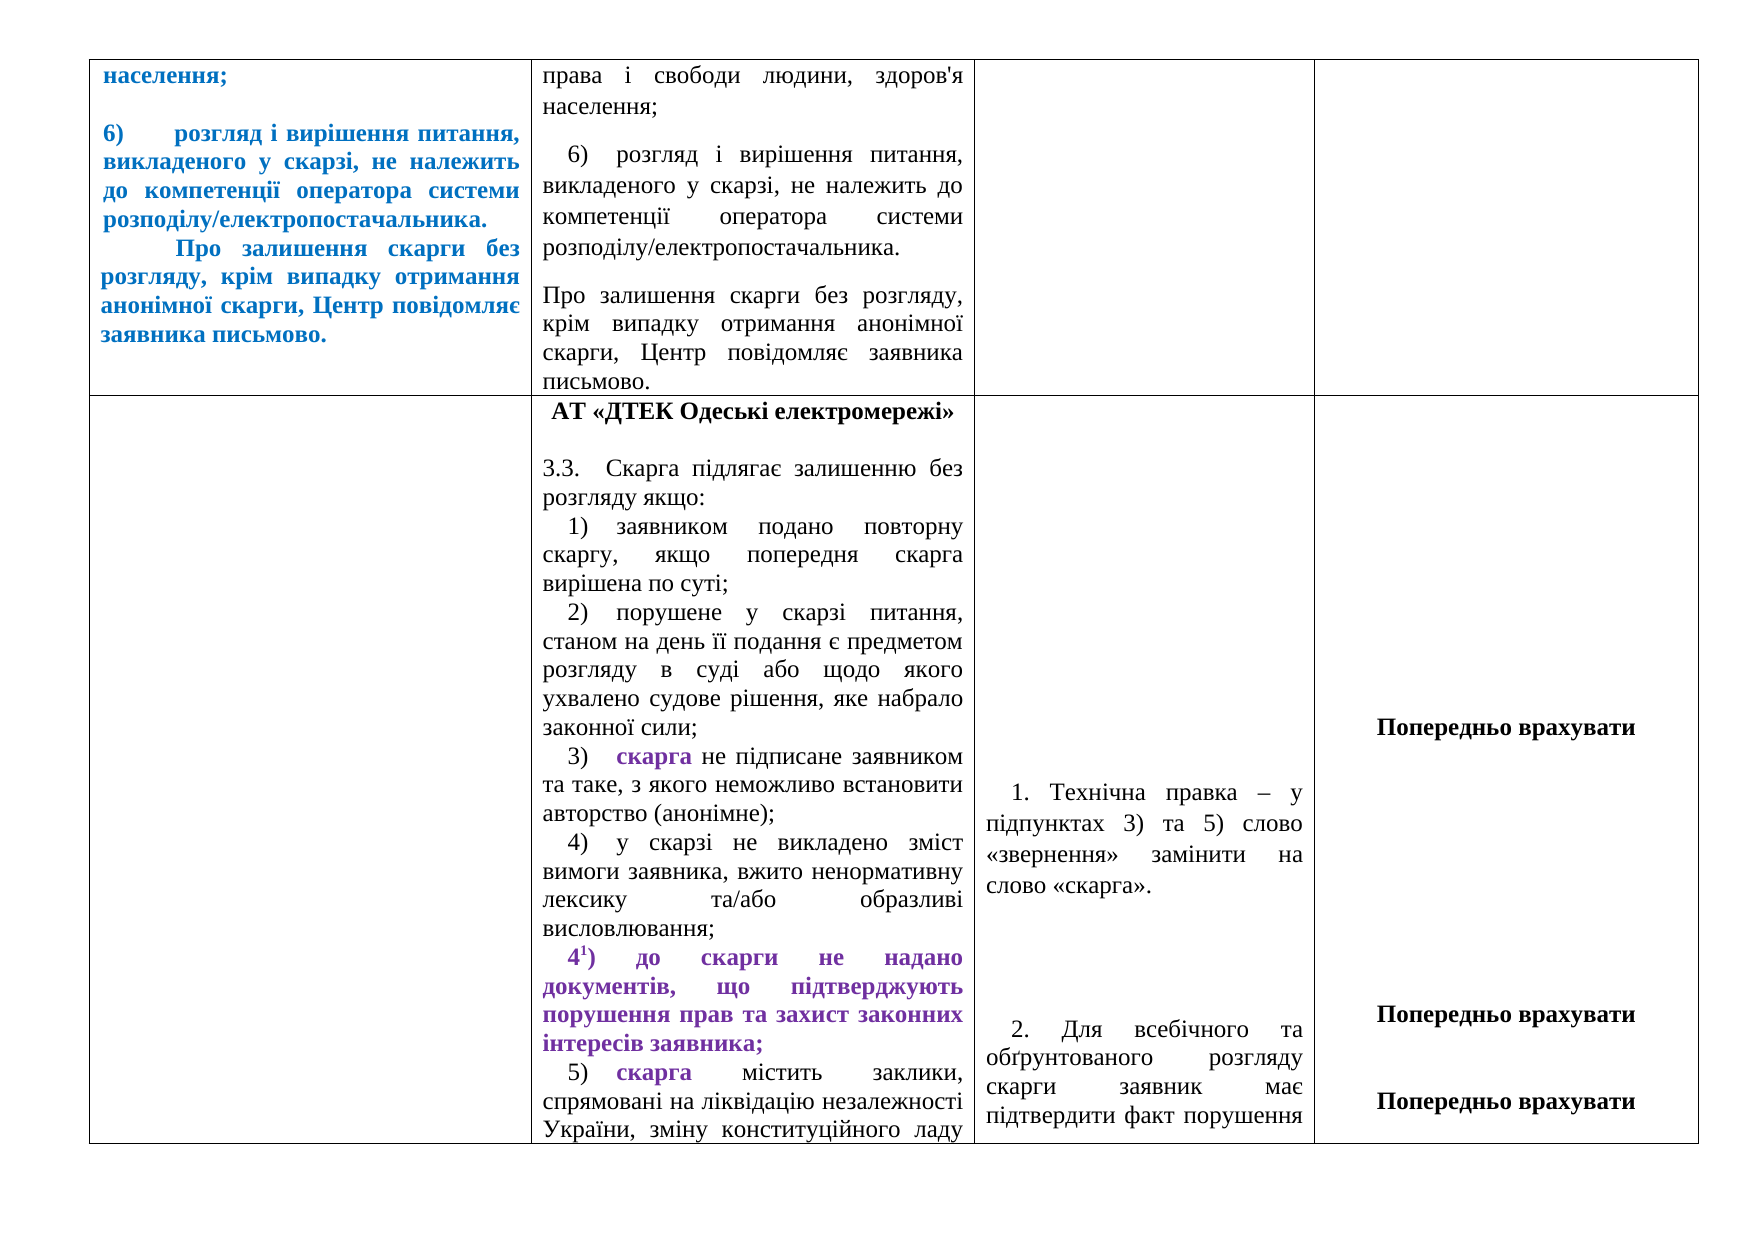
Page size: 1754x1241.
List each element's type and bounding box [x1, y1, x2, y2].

table_cell [1315, 60, 1698, 395]
table_cell [90, 396, 531, 1143]
table_cell [975, 60, 1314, 395]
table_cell [532, 396, 974, 1143]
table_cell [975, 396, 1314, 1143]
table_cell [1315, 396, 1698, 1143]
table_cell [532, 60, 974, 395]
table_cell [90, 60, 531, 395]
